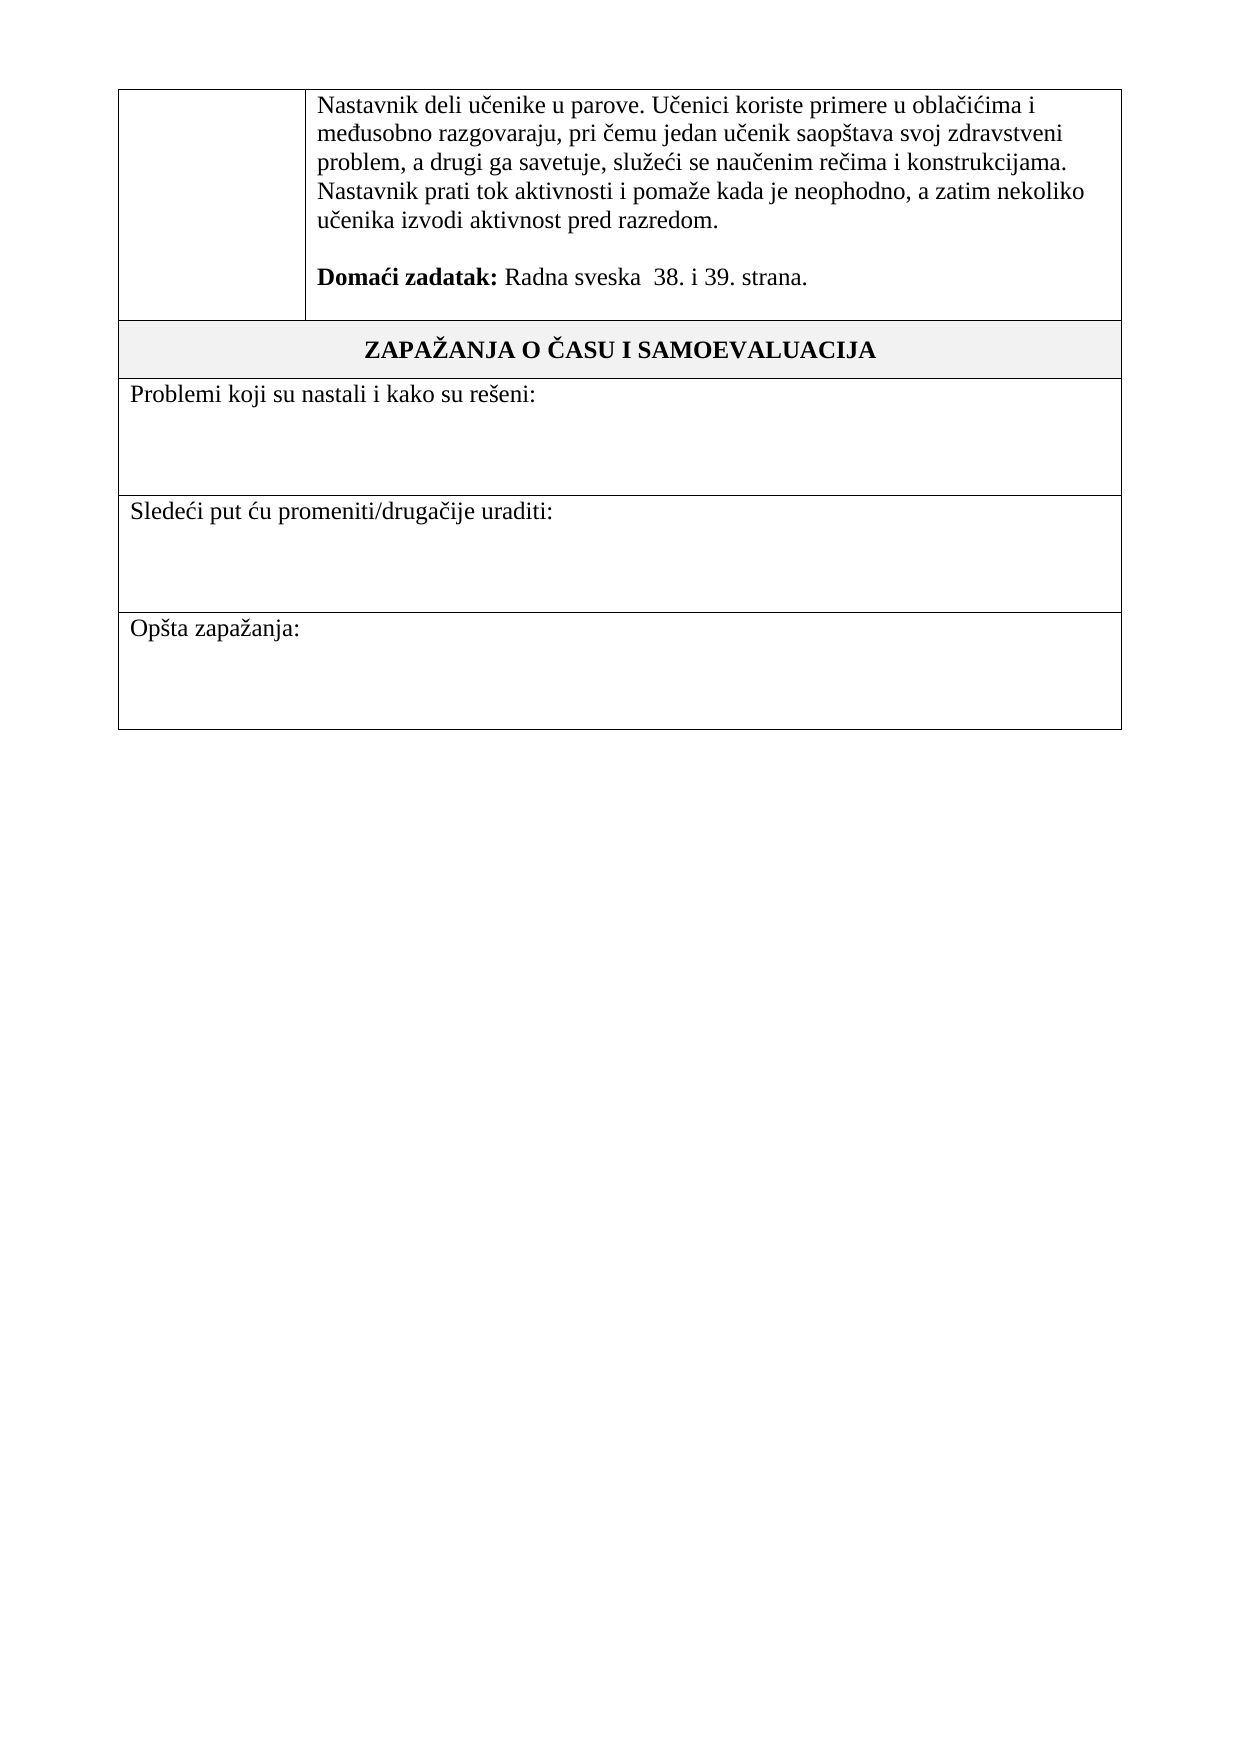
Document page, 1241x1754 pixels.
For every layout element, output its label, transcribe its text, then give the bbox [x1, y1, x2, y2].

table_cell Problemi koji su nastali i kako su rešeni: [119, 379, 1121, 495]
table_cell Sledeći put ću promeniti/drugačije uraditi: [119, 496, 1121, 612]
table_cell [119, 90, 305, 320]
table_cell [306, 90, 1121, 320]
table_cell ZAPAŽANJA O ČASU I SAMOEVALUACIJA [119, 321, 1121, 378]
table_cell Opšta zapažanja: [119, 613, 1121, 729]
